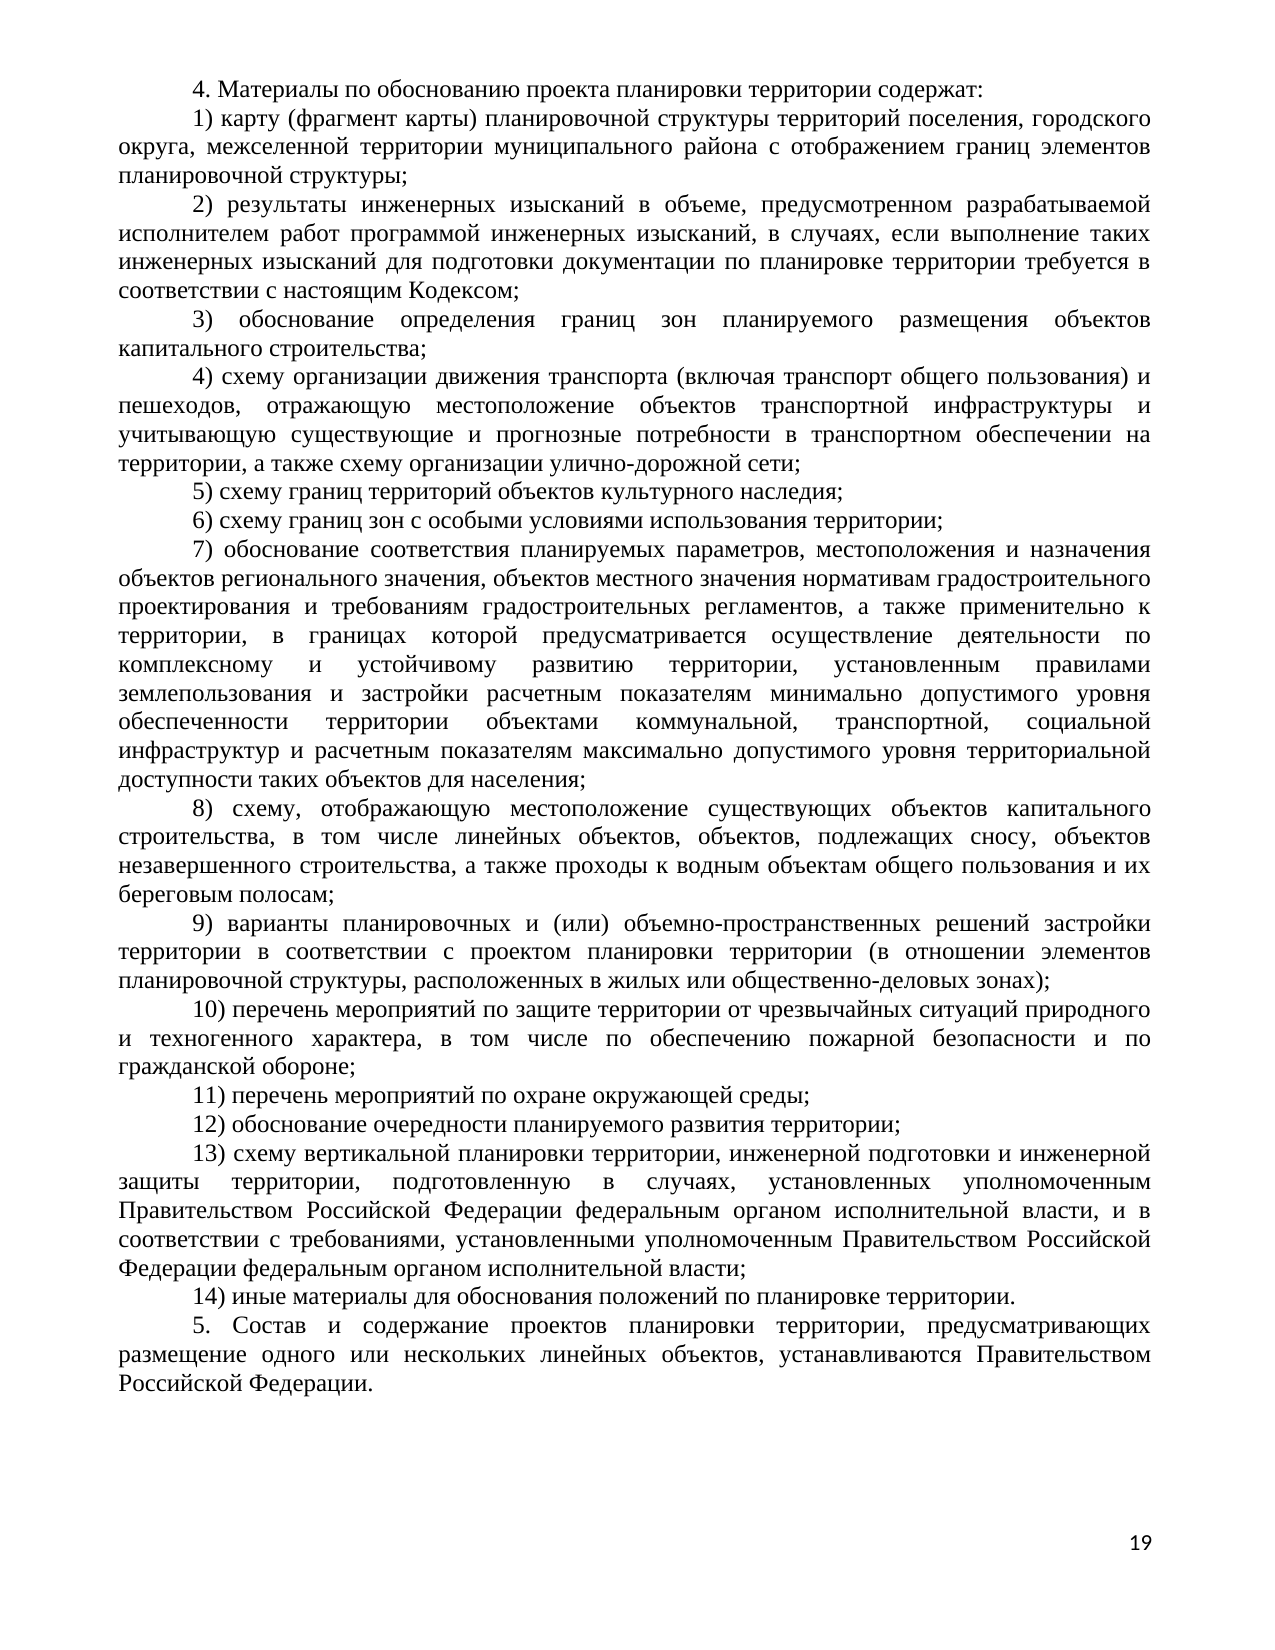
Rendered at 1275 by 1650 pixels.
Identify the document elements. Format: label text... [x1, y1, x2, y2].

text 13) схему вертикальной планировки территории, инженерной подготовки и инженерной защиты территории, подготовленную в случаях, установленных уполномоченным Правительством Российской Федерации федеральным органом исполнительной власти, и в соответствии с требованиями, установленными уполномоченным Правительством Российской Федерации федеральным органом исполнительной власти; [118, 1138, 1152, 1281]
text 11) перечень мероприятий по охране окружающей среды; [118, 1080, 1152, 1109]
text 14) иные материалы для обоснования положений по планировке территории. [118, 1281, 1152, 1310]
text 10) перечень мероприятий по защите территории от чрезвычайных ситуаций природного и техногенного характера, в том числе по обеспечению пожарной безопасности и по гражданской обороне; [118, 994, 1152, 1080]
text 1) карту (фрагмент карты) планировочной структуры территорий поселения, городского округа, межселенной территории муниципального района с отображением границ элементов планировочной структуры; [118, 103, 1152, 189]
text 2) результаты инженерных изысканий в объеме, предусмотренном разрабатываемой исполнителем работ программой инженерных изысканий, в случаях, если выполнение таких инженерных изысканий для подготовки документации по планировке территории требуется в соответствии с настоящим Кодексом; [118, 189, 1152, 304]
text 7) обоснование соответствия планируемых параметров, местоположения и назначения объектов регионального значения, объектов местного значения нормативам градостроительного проектирования и требованиям градостроительных регламентов, а также применительно к территории, в границах которой предусматривается осуществление деятельности по комплексному и устойчивому развитию территории, установленным правилами землепользования и застройки расчетным показателям минимально допустимого уровня обеспеченности территории объектами коммунальной, транспортной, социальной инфраструктур и расчетным показателям максимально допустимого уровня территориальной доступности таких объектов для населения; [118, 534, 1152, 793]
text 4) схему организации движения транспорта (включая транспорт общего пользования) и пешеходов, отражающую местоположение объектов транспортной инфраструктуры и учитывающую существующие и прогнозные потребности в транспортном обеспечении на территории, а также схему организации улично-дорожной сети; [118, 361, 1152, 476]
text 9) варианты планировочных и (или) объемно-пространственных решений застройки территории в соответствии с проектом планировки территории (в отношении элементов планировочной структуры, расположенных в жилых или общественно-деловых зонах); [118, 908, 1152, 994]
text 5. Состав и содержание проектов планировки территории, предусматривающих размещение одного или нескольких линейных объектов, устанавливаются Правительством Российской Федерации. [118, 1310, 1152, 1396]
text 12) обоснование очередности планируемого развития территории; [118, 1109, 1152, 1138]
text 4. Материалы по обоснованию проекта планировки территории содержат: [118, 74, 1152, 103]
text 6) схему границ зон с особыми условиями использования территории; [118, 505, 1152, 534]
text 5) схему границ территорий объектов культурного наследия; [118, 476, 1152, 505]
text 8) схему, отображающую местоположение существующих объектов капитального строительства, в том числе линейных объектов, объектов, подлежащих сносу, объектов незавершенного строительства, а также проходы к водным объектам общего пользования и их береговым полосам; [118, 793, 1152, 908]
text 3) обоснование определения границ зон планируемого размещения объектов капитального строительства; [118, 304, 1152, 361]
